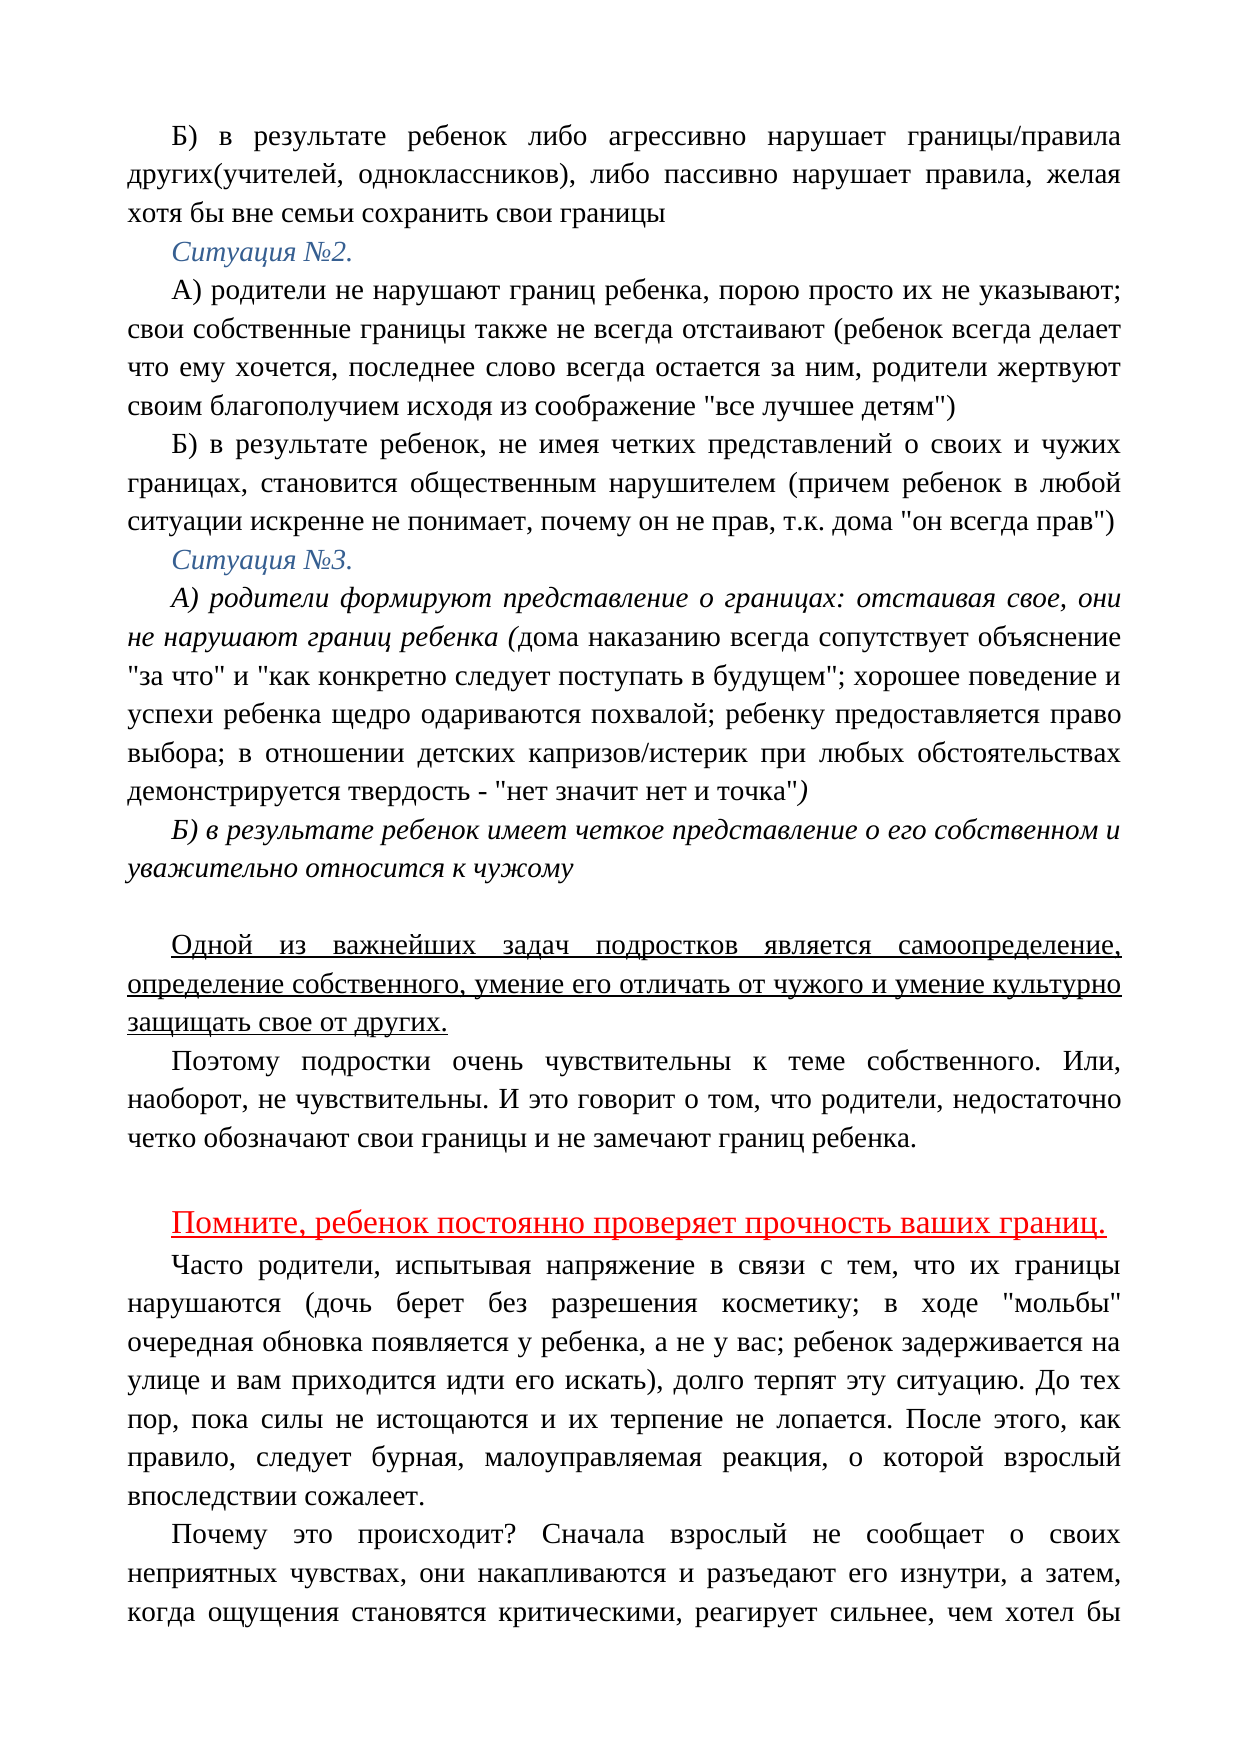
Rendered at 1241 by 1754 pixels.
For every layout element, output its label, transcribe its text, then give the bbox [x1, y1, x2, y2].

text Часто родители, испытывая напряжение в связи с тем, что их границы нарушаются (дочь берет без разрешения косметику; в ходе "мольбы" очередная обновка появляется у ребенка, а не у вас; ребенок задерживается на улице и вам приходится идти его искать), долго терпят эту ситуацию. До тех пор, пока силы не истощаются и их терпение не лопается. После этого, как правило, следует бурная, малоуправляемая реакция, о которой взрослый впоследствии сожалеет. [127, 1247, 1122, 1512]
text А) родители не нарушают границ ребенка, порою просто их не указывают; свои собственные границы также не всегда отстаивают (ребенок всегда делает что ему хочется, последнее слово всегда остается за ним, родители жертвуют своим благополучием исходя из соображение "все лучшее детям") [127, 272, 1122, 421]
text Ситуация №2. [127, 234, 1122, 267]
text Б) в результате ребенок, не имея четких представлений о своих и чужих границах, становится общественным нарушителем (причем ребенок в любой ситуации искренне не понимает, почему он не прав, т.к. дома "он всегда прав") [127, 426, 1122, 537]
text Ситуация №3. [127, 542, 1122, 576]
text Одной из важнейших задач подростков является самоопределение, определение собственного, умение его отличать от чужого и умение культурно защищать свое от других. [127, 927, 1122, 995]
text Б) в результате ребенок имеет четкое представление о его собственном и уважительно относится к чужому [127, 812, 1122, 884]
text А) родители формируют представление о границах: отстаивая свое, они не нарушают границ ребенка (дома наказанию всегда сопутствует объяснение "за что" и "как конкретно следует поступать в будущем"; хорошее поведение и успехи ребенка щедро одариваются похвалой; ребенку предоставляется право выбора; в отношении детских капризов/истерик при любых обстоятельствах демонстрируется твердость - "нет значит нет и точка") [127, 581, 1122, 807]
text Помните, ребенок постоянно проверяет прочность ваших границ. [127, 1203, 1122, 1241]
text Поэтому подростки очень чувствительны к теме собственного. Или, наоборот, не чувствительны. И это говорит о том, что родители, недостаточно четко обозначают свои границы и не замечают границ ребенка. [127, 1043, 1122, 1154]
text Б) в результате ребенок либо агрессивно нарушает границы/правила других(учителей, одноклассников), либо пассивно нарушает правила, желая хотя бы вне семьи сохранить свои границы [127, 118, 1122, 229]
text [127, 1517, 1122, 1627]
text Одной из важнейших задач подростков является самоопределение, определение собственного, умение его отличать от чужого и умение культурно защищать свое от других. [127, 997, 1122, 1038]
